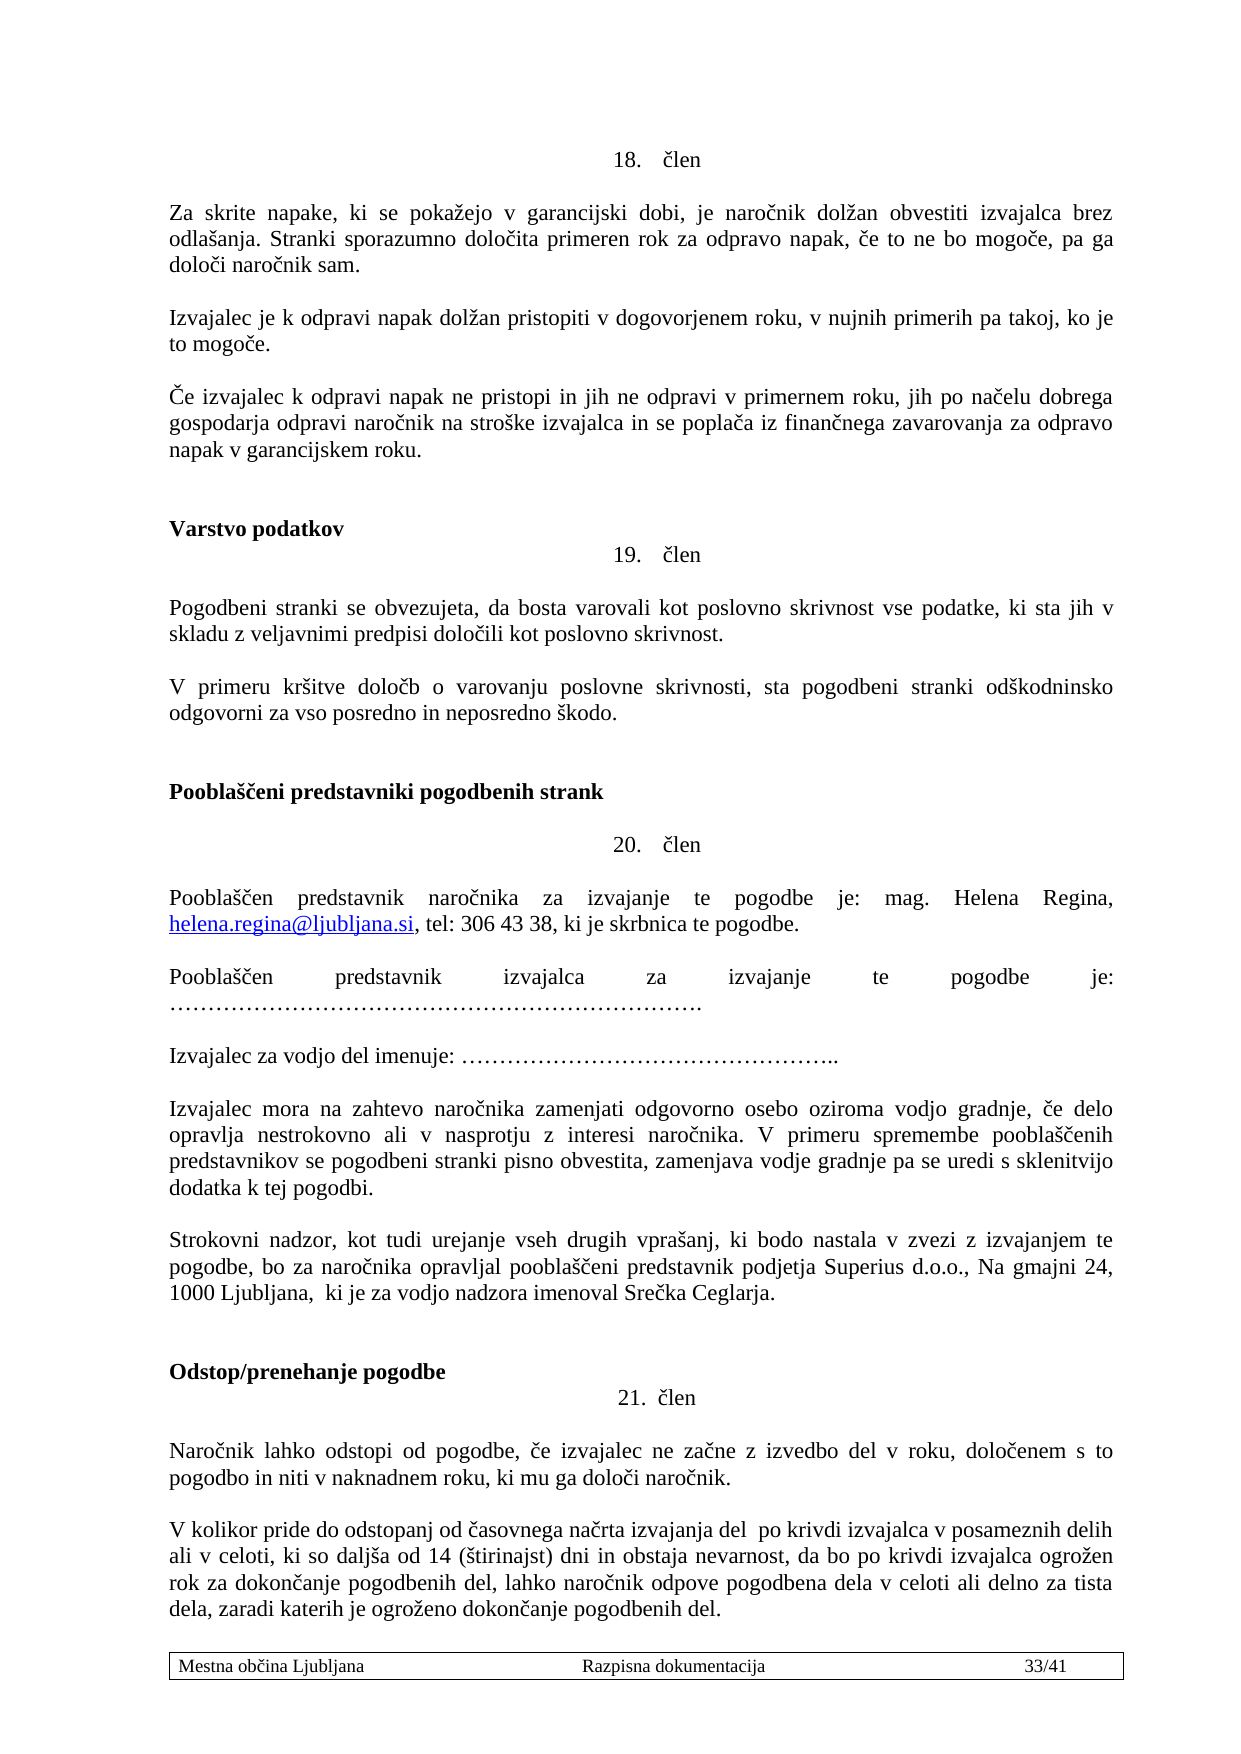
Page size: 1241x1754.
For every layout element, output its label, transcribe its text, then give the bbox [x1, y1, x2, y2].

text Za skrite napake, ki se pokažejo v garancijski dobi, je naročnik dolžan obvestiti izvajalca brez odlašanja. Stranki sporazumno določita primeren rok za odpravo napak, če to ne bo mogoče, pa ga določi naročnik sam. [169, 198, 1115, 278]
text V primeru kršitve določb o varovanju poslovne skrivnosti, sta pogodbeni stranki odškodninsko odgovorni za vso posredno in neposredno škodo. [169, 673, 1115, 726]
text Če izvajalec k odpravi napak ne pristopi in jih ne odpravi v primernem roku, jih po načelu dobrega gospodarja odpravi naročnik na stroške izvajalca in se poplača iz finančnega zavarovanja za odpravo napak v garancijskem roku. [169, 383, 1115, 462]
text Izvajalec za vodjo del imenuje: ………………………………………….. [169, 1042, 1115, 1068]
text Izvajalec mora na zahtevo naročnika zamenjati odgovorno osebo oziroma vodjo gradnje, če delo opravlja nestrokovno ali v nasprotju z interesi naročnika. V primeru spremembe pooblaščenih predstavnikov se pogodbeni stranki pisno obvestita, zamenjava vodje gradnje pa se uredi s sklenitvijo dodatka k tej pogodbi. [169, 1094, 1115, 1200]
text 20. člen [169, 831, 1145, 857]
text Izvajalec je k odpravi napak dolžan pristopiti v dogovorjenem roku, v nujnih primerih pa takoj, ko je to mogoče. [169, 304, 1115, 357]
text 21. člen [169, 1384, 1145, 1411]
text Strokovni nadzor, kot tudi urejanje vseh drugih vprašanj, ki bodo nastala v zvezi z izvajanjem te pogodbe, bo za naročnika opravljal pooblaščeni predstavnik podjetja Superius d.o.o., Na gmajni 24, 1000 Ljubljana, ki je za vodjo nadzora imenoval Srečka Ceglarja. [169, 1226, 1115, 1305]
text Pooblaščen predstavnik naročnika za izvajanje te pogodbe je: mag. Helena Regina, helena.regina@ljubljana.si, tel: 306 43 38, ki je skrbnica te pogodbe. [169, 884, 1115, 936]
text Pooblaščeni predstavniki pogodbenih strank [169, 778, 1145, 805]
text V kolikor pride do odstopanj od časovnega načrta izvajanja del po krivdi izvajalca v posameznih delih ali v celoti, ki so daljša od 14 (štirinajst) dni in obstaja nevarnost, da bo po krivdi izvajalca ogrožen rok za dokončanje pogodbenih del, lahko naročnik odpove pogodbena dela v celoti ali delno za tista dela, zaradi katerih je ogroženo dokončanje pogodbenih del. [169, 1516, 1115, 1622]
text 19. člen [169, 541, 1145, 567]
text Pogodbeni stranki se obvezujeta, da bosta varovali kot poslovno skrivnost vse podatke, ki sta jih v skladu z veljavnimi predpisi določili kot poslovno skrivnost. [169, 594, 1115, 647]
text Pooblaščen predstavnik izvajalca za izvajanje te pogodbe je: ……………………………………………………………. [169, 963, 1115, 1016]
text Odstop/prenehanje pogodbe [169, 1358, 1115, 1384]
text Naročnik lahko odstopi od pogodbe, če izvajalec ne začne z izvedbo del v roku, določenem s to pogodbo in niti v naknadnem roku, ki mu ga določi naročnik. [169, 1437, 1115, 1490]
text 18. člen [169, 146, 1145, 172]
text Varstvo podatkov [169, 515, 1115, 541]
